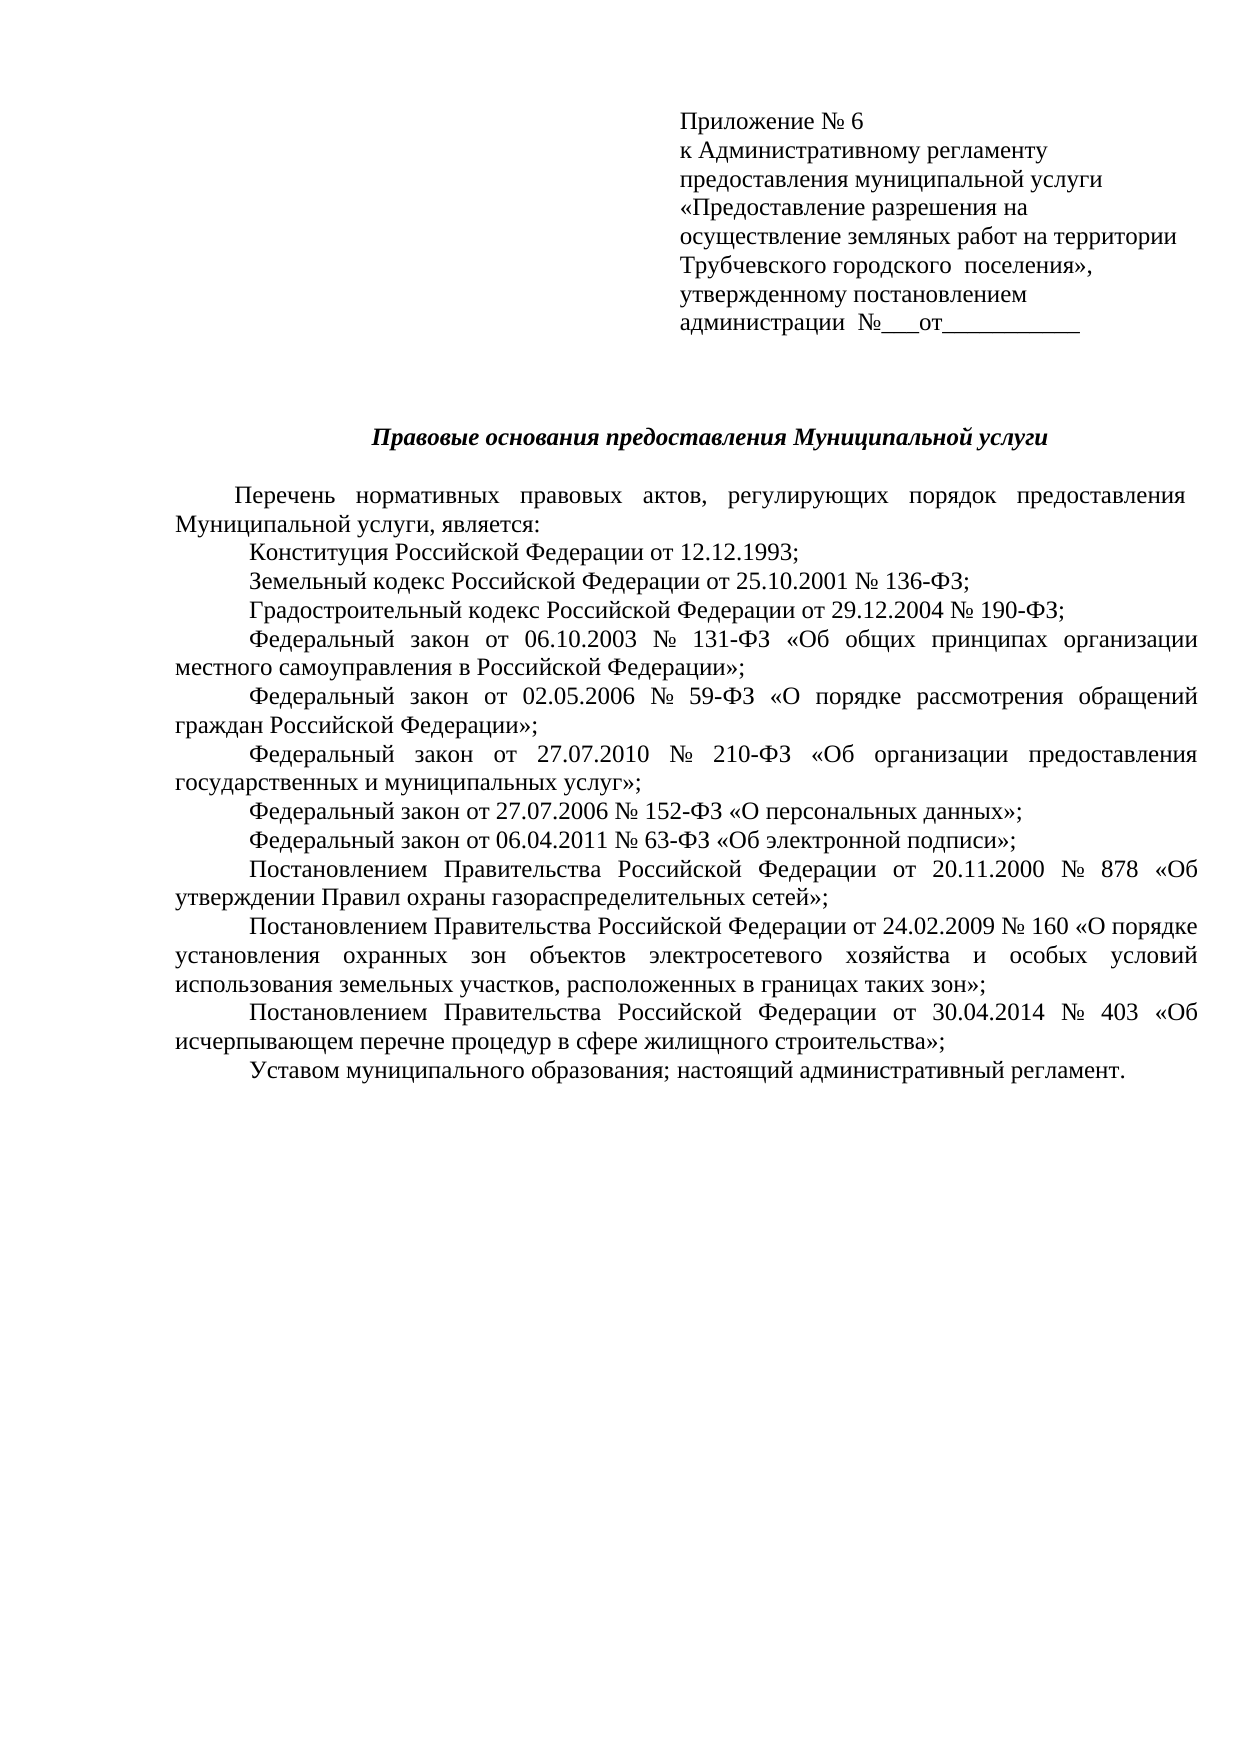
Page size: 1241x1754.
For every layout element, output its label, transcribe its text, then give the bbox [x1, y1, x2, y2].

text Постановлением Правительства Российской Федерации от 24.02.2009 № 160 «О порядке установления охранных зон объектов электросетевого хозяйства и особых условий использования земельных участков, расположенных в границах таких зон»; [175, 911, 1198, 997]
text к Административному регламенту предоставления муниципальной услуги «Предоставление разрешения на осуществление земляных работ на территории Трубчевского городского поселения», утвержденному постановлением администрации №___от___________ [679, 135, 1180, 336]
text Перечень нормативных правовых актов, регулирующих порядок предоставления Муниципальной услуги, является: [175, 480, 1186, 537]
text Федеральный закон от 27.07.2006 № 152-ФЗ «О персональных данных»; [175, 796, 1198, 825]
text Федеральный закон от 06.10.2003 № 131-ФЗ «Об общих принципах организации местного самоуправления в Российской Федерации»; [175, 624, 1198, 681]
text Земельный кодекс Российской Федерации от 25.10.2001 № 136-ФЗ; [175, 566, 1198, 595]
text Федеральный закон от 06.04.2011 № 63-ФЗ «Об электронной подписи»; [175, 825, 1198, 854]
text Федеральный закон от 02.05.2006 № 59-ФЗ «О порядке рассмотрения обращений граждан Российской Федерации»; [175, 681, 1198, 739]
text Приложение № 6 [679, 106, 1198, 135]
text Постановлением Правительства Российской Федерации от 30.04.2014 № 403 «Об исчерпывающем перечне процедур в сфере жилищного строительства»; [175, 997, 1198, 1055]
text Правовые основания предоставления Муниципальной услуги [175, 422, 1186, 451]
text Постановлением Правительства Российской Федерации от 20.11.2000 № 878 «Об утверждении Правил охраны газораспределительных сетей»; [175, 854, 1198, 911]
text Уставом муниципального образования; настоящий административный регламент. [249, 1055, 1198, 1084]
text Конституция Российской Федерации от 12.12.1993; [175, 537, 1198, 566]
text Градостроительный кодекс Российской Федерации от 29.12.2004 № 190-ФЗ; [175, 595, 1198, 624]
text Федеральный закон от 27.07.2010 № 210-ФЗ «Об организации предоставления государственных и муниципальных услуг»; [175, 739, 1198, 796]
